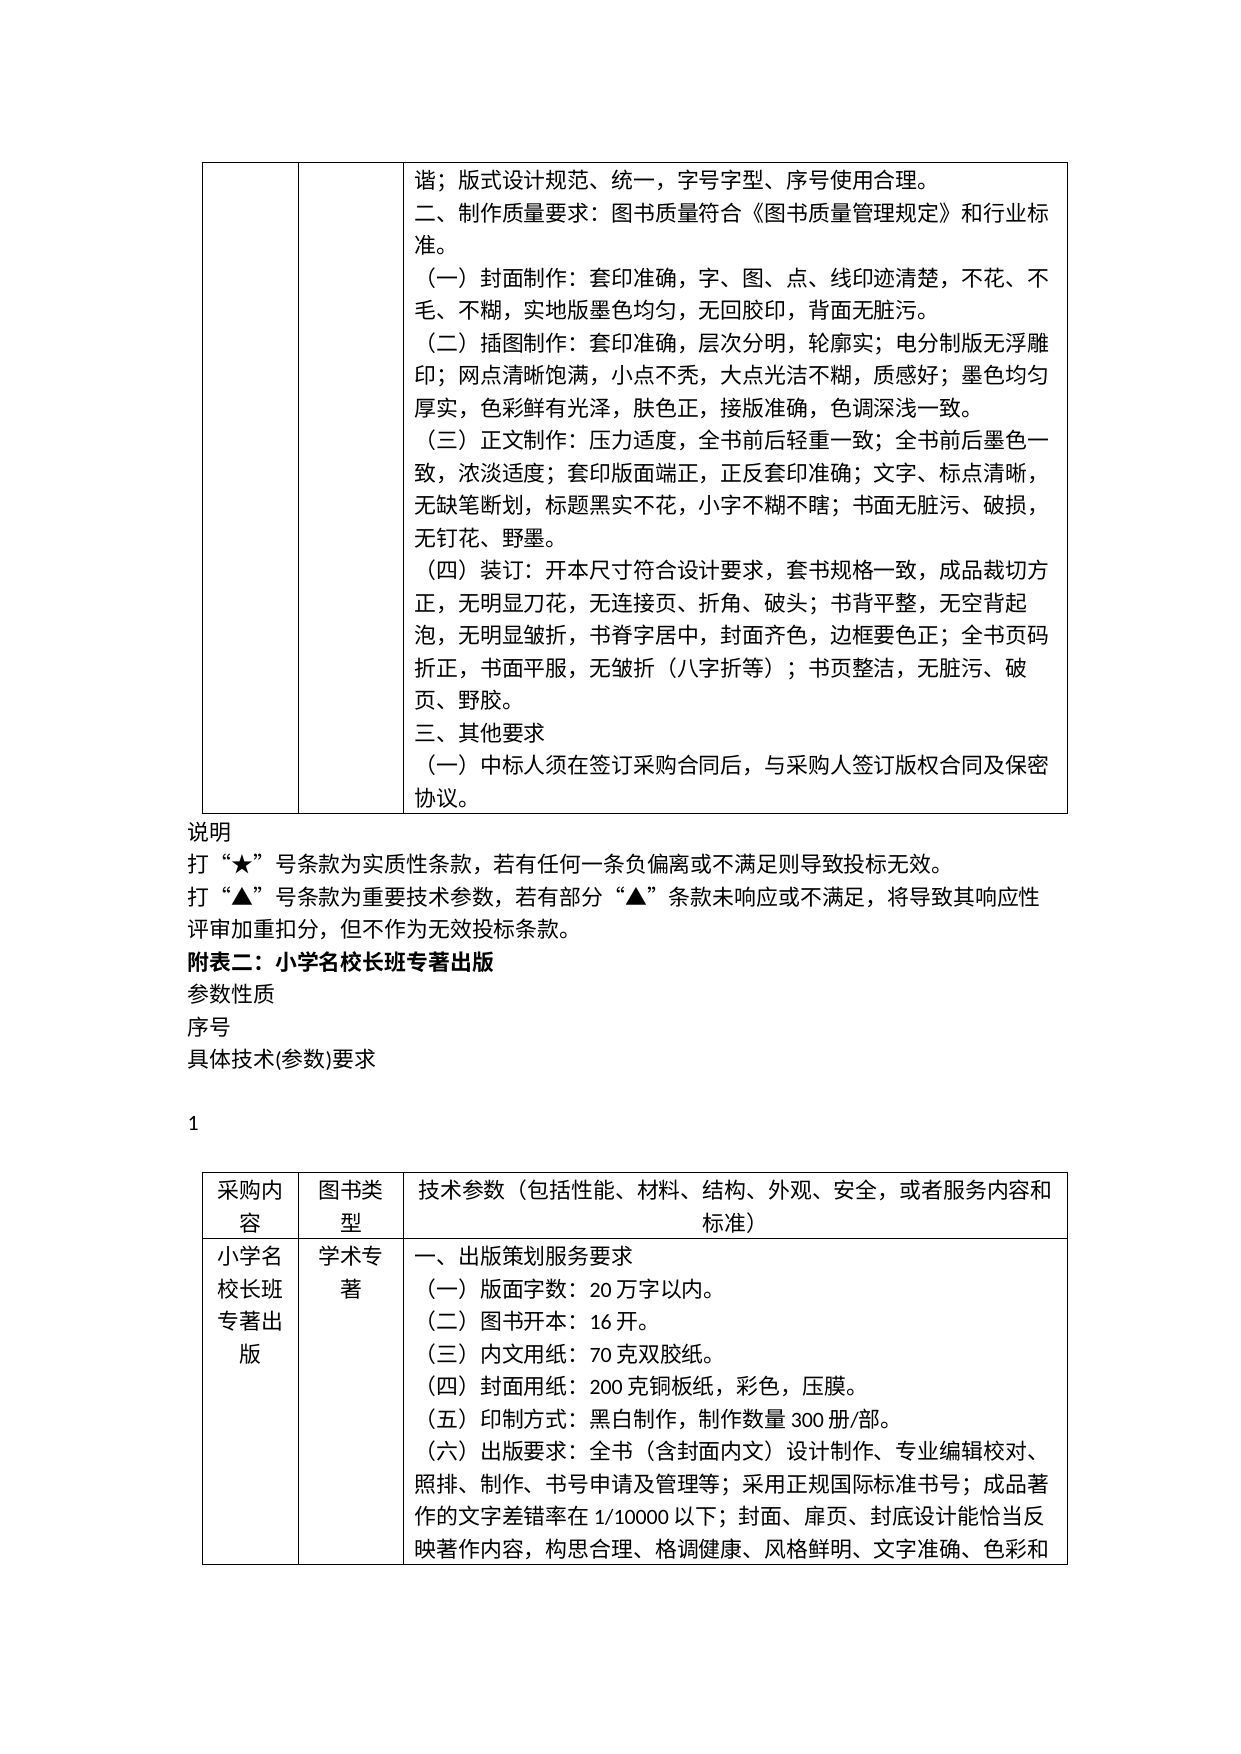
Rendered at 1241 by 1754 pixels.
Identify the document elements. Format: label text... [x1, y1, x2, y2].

text 附表二：小学名校长班专著出版 [187, 944, 1053, 977]
